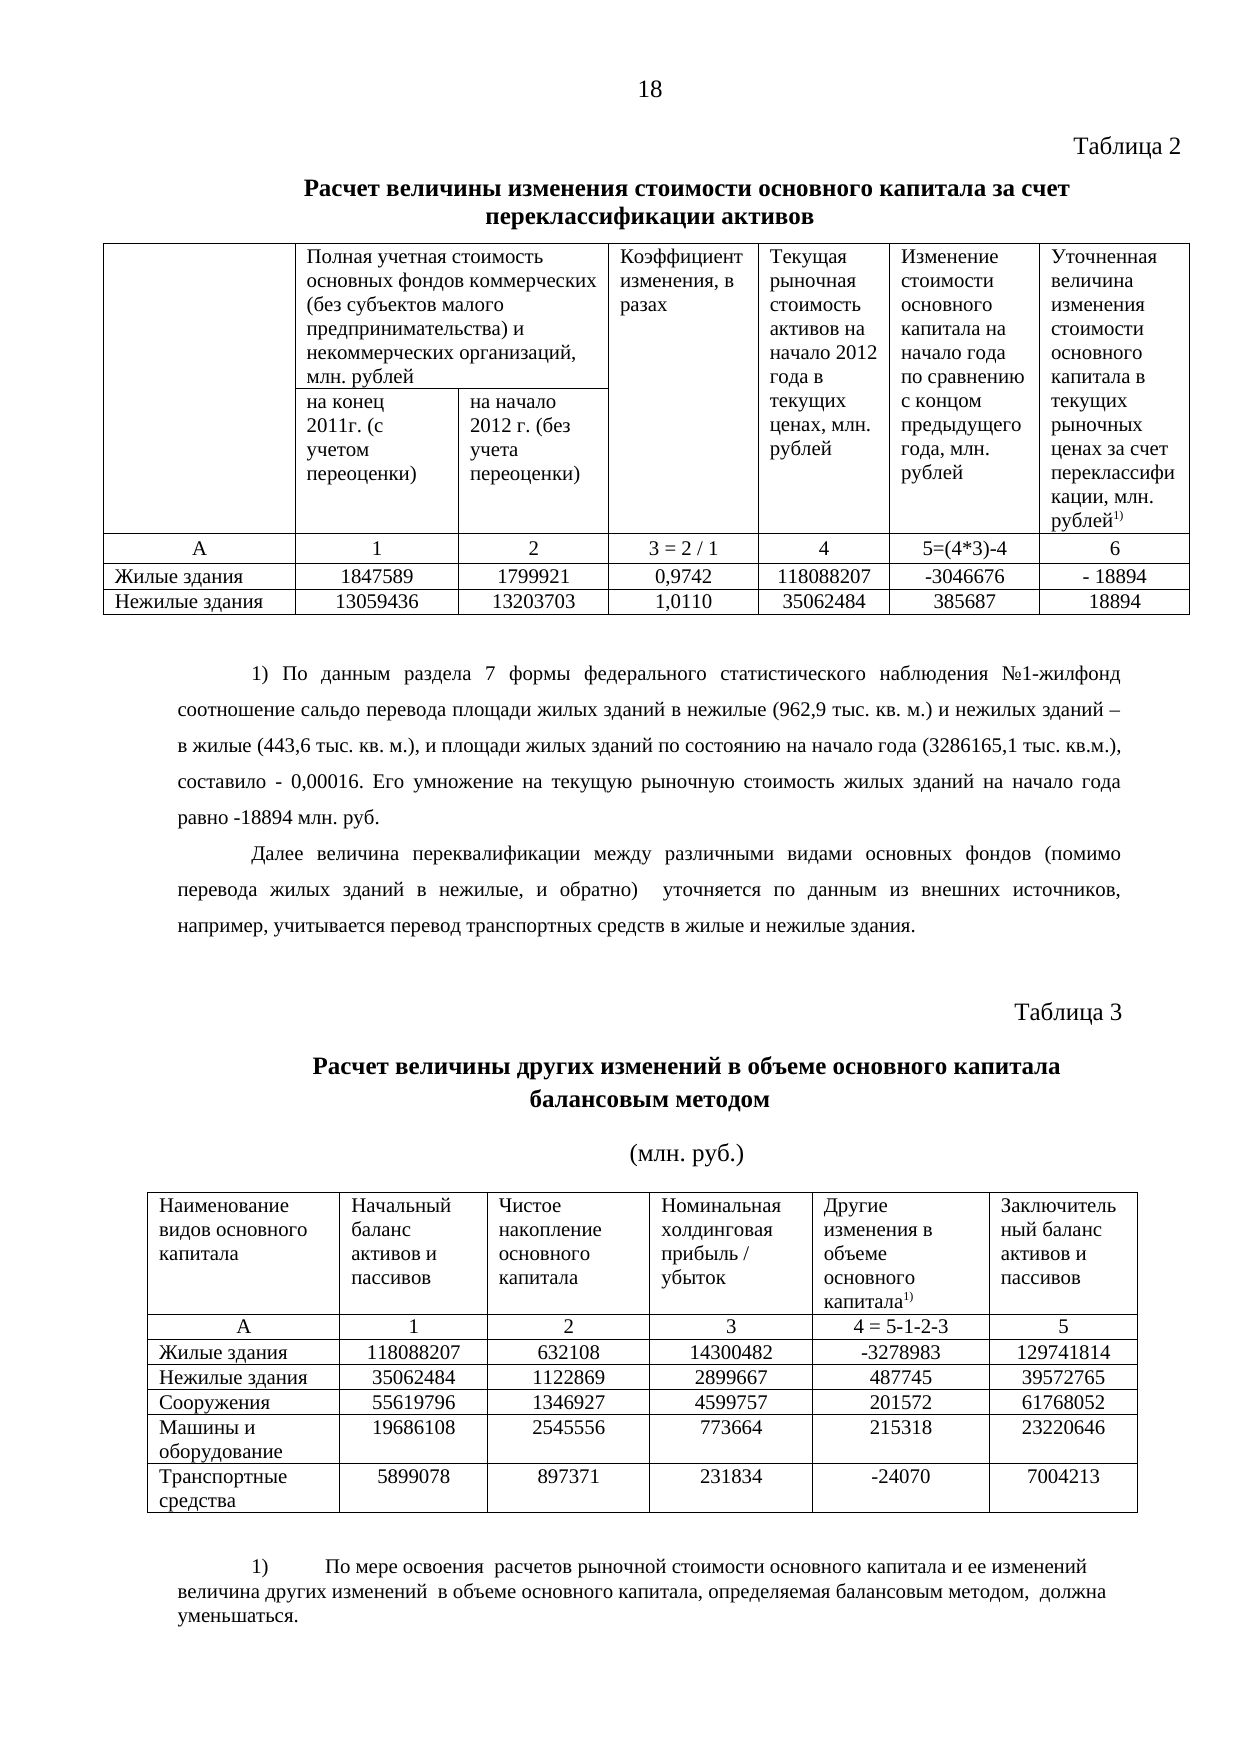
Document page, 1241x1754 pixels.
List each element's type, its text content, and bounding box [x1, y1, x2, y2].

table_header Наименование видов основного капитала [148, 1193, 339, 1313]
table_cell 14300482 [650, 1340, 812, 1364]
table_cell 4 = 5-1-2-3 [813, 1315, 989, 1338]
table_cell 897371 [488, 1464, 649, 1512]
table_cell 201572 [813, 1390, 989, 1414]
table_cell 4599757 [650, 1390, 812, 1414]
table_cell -24070 [813, 1464, 989, 1512]
table_cell 118088207 [759, 564, 889, 588]
table_cell 1346927 [488, 1390, 649, 1414]
table_cell на начало 2012 г. (без учета переоценки) [459, 389, 608, 532]
table_header Полная учетная стоимость основных фондов коммерческих (без субъектов малого предпринимательства) и некоммерческих организаций, млн. рублей [296, 244, 608, 388]
table_cell 1 [340, 1315, 487, 1338]
table_cell -3278983 [813, 1340, 989, 1364]
table_cell 385687 [890, 590, 1039, 613]
table_header [104, 244, 295, 532]
table_cell Машины и оборудование [148, 1415, 339, 1463]
table_cell 5899078 [340, 1464, 487, 1512]
table_cell Жилые здания [104, 564, 295, 588]
table_cell 231834 [650, 1464, 812, 1512]
text (млн. руб.) [177, 1138, 1122, 1167]
table_cell 13059436 [296, 590, 458, 613]
text Далее величина переквалификации между различными видами основных фондов (помимо перевода жилых зданий в нежилые, и обратно) уточняется по данным из внешних источников, например, учитывается перевод транспортных средств в жилые и нежилые здания. [177, 841, 1122, 937]
table_cell 129741814 [990, 1340, 1137, 1364]
table_cell 55619796 [340, 1390, 487, 1414]
table_cell 61768052 [990, 1390, 1137, 1414]
table_cell Сооружения [148, 1390, 339, 1414]
table_cell Нежилые здания [104, 590, 295, 613]
table_cell 3 = 2 / 1 [609, 534, 758, 563]
table_cell 19686108 [340, 1415, 487, 1463]
table_cell 5 [990, 1315, 1137, 1338]
table_cell 215318 [813, 1415, 989, 1463]
table_header Заключительный баланс активов и пассивов [990, 1193, 1137, 1313]
table_header Уточненная величина изменения стоимости основного капитала в текущих рыночных ценах за счет переклассификации, млн. рублей1) [1040, 244, 1189, 532]
table_header Начальный баланс активов и пассивов [340, 1193, 487, 1313]
table_cell 2 [488, 1315, 649, 1338]
table_cell А [148, 1315, 339, 1338]
text Таблица 2 [177, 131, 1181, 160]
table_header Чистое накопление основного капитала [488, 1193, 649, 1313]
table_cell 118088207 [340, 1340, 487, 1364]
text Расчет величины других изменений в объеме основного капитала балансовым методом [177, 1051, 1122, 1113]
table_cell Транспортные средства [148, 1464, 339, 1512]
table_cell 39572765 [990, 1365, 1137, 1389]
table_cell -3046676 [890, 564, 1039, 588]
table_cell 2899667 [650, 1365, 812, 1389]
table_cell 1 [296, 534, 458, 563]
table_cell 487745 [813, 1365, 989, 1389]
text 1) По данным раздела 7 формы федерального статистического наблюдения №1-жилфонд соотношение сальдо перевода площади жилых зданий в нежилые (962,9 тыс. кв. м.) и нежилых зданий – в жилые (443,6 тыс. кв. м.), и площади жилых зданий по состоянию на начало года (3286165,1 тыс. кв.м.), составило - 0,00016. Его умножение на текущую рыночную стоимость жилых зданий на начало года равно -18894 млн. руб. [177, 661, 1122, 829]
table_cell Жилые здания [148, 1340, 339, 1364]
text Расчет величины изменения стоимости основного капитала за счет переклассификации активов [177, 173, 1122, 230]
table_cell на конец 2011г. (с учетом переоценки) [296, 389, 458, 532]
table_cell 1122869 [488, 1365, 649, 1389]
table_cell 632108 [488, 1340, 649, 1364]
table_header Изменение стоимости основного капитала на начало года по сравнению с концом предыдущего года, млн. рублей [890, 244, 1039, 532]
list По мере освоения расчетов рыночной стоимости основного капитала и ее изменений величина других изменений в объеме основного капитала, определяемая балансовым методом, должна уменьшаться. [177, 1554, 1122, 1627]
table_cell 35062484 [759, 590, 889, 613]
table_cell 18894 [1040, 590, 1189, 613]
text Таблица 3 [177, 997, 1122, 1026]
table_header Коэффициент изменения, в разах [609, 244, 758, 532]
table_cell 3 [650, 1315, 812, 1338]
table_cell А [104, 534, 295, 563]
table_cell 4 [759, 534, 889, 563]
table_header Текущая рыночная стоимость активов на начало 2012 года в текущих ценах, млн. рублей [759, 244, 889, 532]
table_cell 0,9742 [609, 564, 758, 588]
table_cell 2 [459, 534, 608, 563]
table_cell 1847589 [296, 564, 458, 588]
table_cell 1,0110 [609, 590, 758, 613]
table_cell 5=(4*3)-4 [890, 534, 1039, 563]
table_cell 773664 [650, 1415, 812, 1463]
table_cell 2545556 [488, 1415, 649, 1463]
table_cell - 18894 [1040, 564, 1189, 588]
table_header Номинальная холдинговая прибыль / убыток [650, 1193, 812, 1313]
table_cell 1799921 [459, 564, 608, 588]
table_header Другие изменения в объеме основного капитала1) [813, 1193, 989, 1313]
table_cell Нежилые здания [148, 1365, 339, 1389]
table_cell 35062484 [340, 1365, 487, 1389]
table_cell 7004213 [990, 1464, 1137, 1512]
table_cell 23220646 [990, 1415, 1137, 1463]
table_cell 6 [1040, 534, 1189, 563]
table_cell 13203703 [459, 590, 608, 613]
